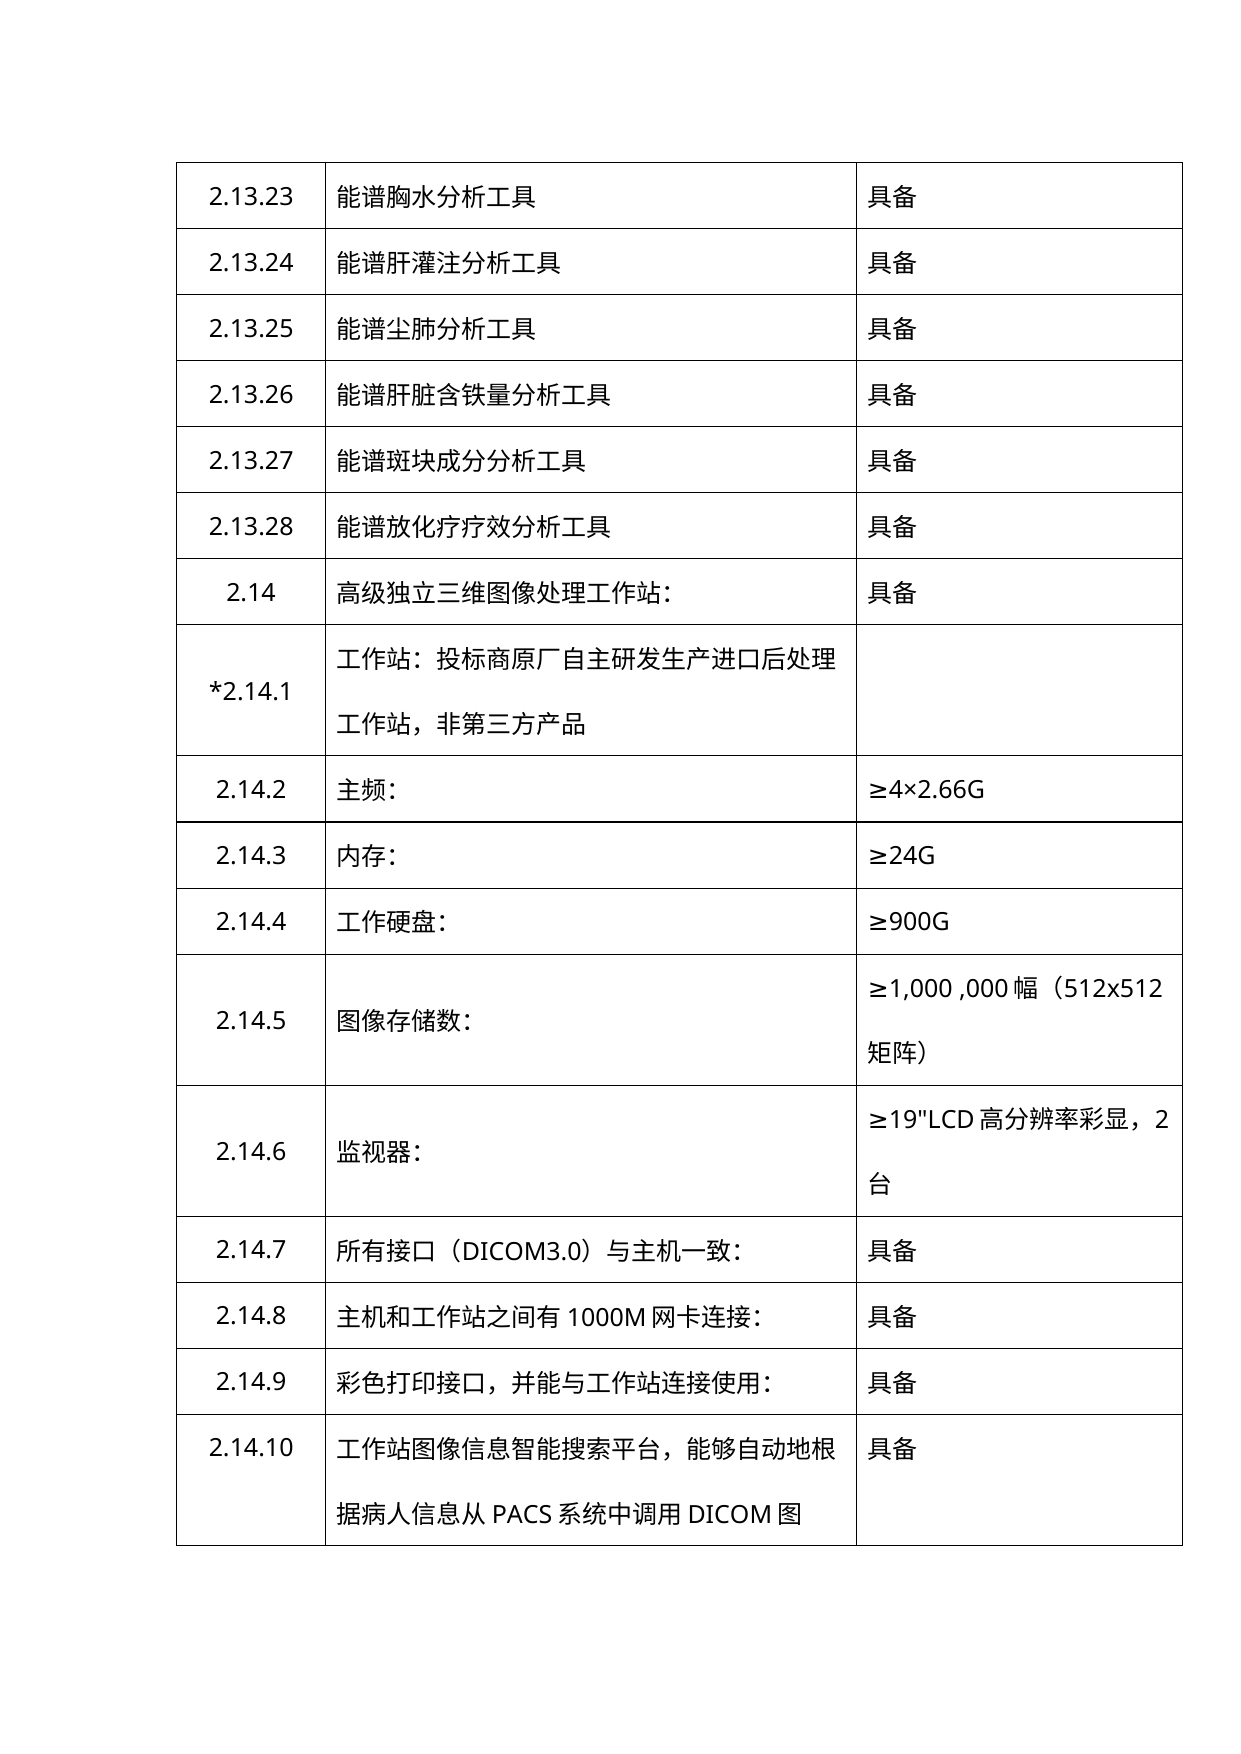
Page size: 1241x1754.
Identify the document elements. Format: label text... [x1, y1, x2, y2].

table_cell 2.14.6 [177, 1086, 325, 1216]
table_cell 具备 [857, 163, 1182, 228]
table_cell 2.14.7 [177, 1217, 325, 1282]
table_cell 高级独立三维图像处理工作站： [326, 559, 856, 624]
table_cell 主频： [326, 756, 856, 821]
table_cell 2.13.25 [177, 295, 325, 360]
table_cell 工作硬盘： [326, 889, 856, 953]
table_cell 能谱放化疗疗效分析工具 [326, 493, 856, 558]
table_cell 2.14.10 [177, 1415, 325, 1545]
table_cell 2.14.5 [177, 955, 325, 1084]
table_cell *2.14.1 [177, 625, 325, 755]
table_cell ≥1,000 ,000幅（512x512矩阵） [857, 955, 1182, 1084]
table_cell 具备 [857, 1283, 1182, 1348]
table_cell 具备 [857, 559, 1182, 624]
table_cell 监视器： [326, 1086, 856, 1216]
table_cell 具备 [857, 295, 1182, 360]
table_cell 2.14.8 [177, 1283, 325, 1348]
table_cell ≥900G [857, 889, 1182, 953]
table_cell 具备 [857, 229, 1182, 294]
table_cell 具备 [857, 1415, 1182, 1545]
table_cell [326, 1415, 856, 1545]
table_cell 具备 [857, 493, 1182, 558]
table_cell 具备 [857, 361, 1182, 426]
table_cell 彩色打印接口，并能与工作站连接使用： [326, 1349, 856, 1414]
table_cell 具备 [857, 427, 1182, 492]
table_cell 具备 [857, 1217, 1182, 1282]
table_cell ≥24G [857, 823, 1182, 887]
table_cell 2.13.28 [177, 493, 325, 558]
table_cell ≥19"LCD高分辨率彩显，2台 [857, 1086, 1182, 1216]
table_cell [857, 625, 1182, 755]
table_cell 工作站：投标商原厂自主研发生产进口后处理工作站，非第三方产品 [326, 625, 856, 755]
table_cell 2.14 [177, 559, 325, 624]
table_cell 2.14.9 [177, 1349, 325, 1414]
table_cell 能谱斑块成分分析工具 [326, 427, 856, 492]
table_cell 2.14.2 [177, 756, 325, 821]
table_cell 2.14.4 [177, 889, 325, 953]
table_cell 所有接口（DICOM3.0）与主机一致： [326, 1217, 856, 1282]
table_cell 能谱胸水分析工具 [326, 163, 856, 228]
table_cell 图像存储数： [326, 955, 856, 1084]
table_cell 内存： [326, 823, 856, 887]
table_cell 2.13.23 [177, 163, 325, 228]
table_cell 能谱尘肺分析工具 [326, 295, 856, 360]
table_cell 主机和工作站之间有1000M网卡连接： [326, 1283, 856, 1348]
table_cell 2.13.24 [177, 229, 325, 294]
table_cell 具备 [857, 1349, 1182, 1414]
table_cell 能谱肝脏含铁量分析工具 [326, 361, 856, 426]
table_cell ≥4×2.66G [857, 756, 1182, 821]
table_cell 2.13.26 [177, 361, 325, 426]
table_cell 2.13.27 [177, 427, 325, 492]
table_cell 2.14.3 [177, 823, 325, 887]
table_cell 能谱肝灌注分析工具 [326, 229, 856, 294]
